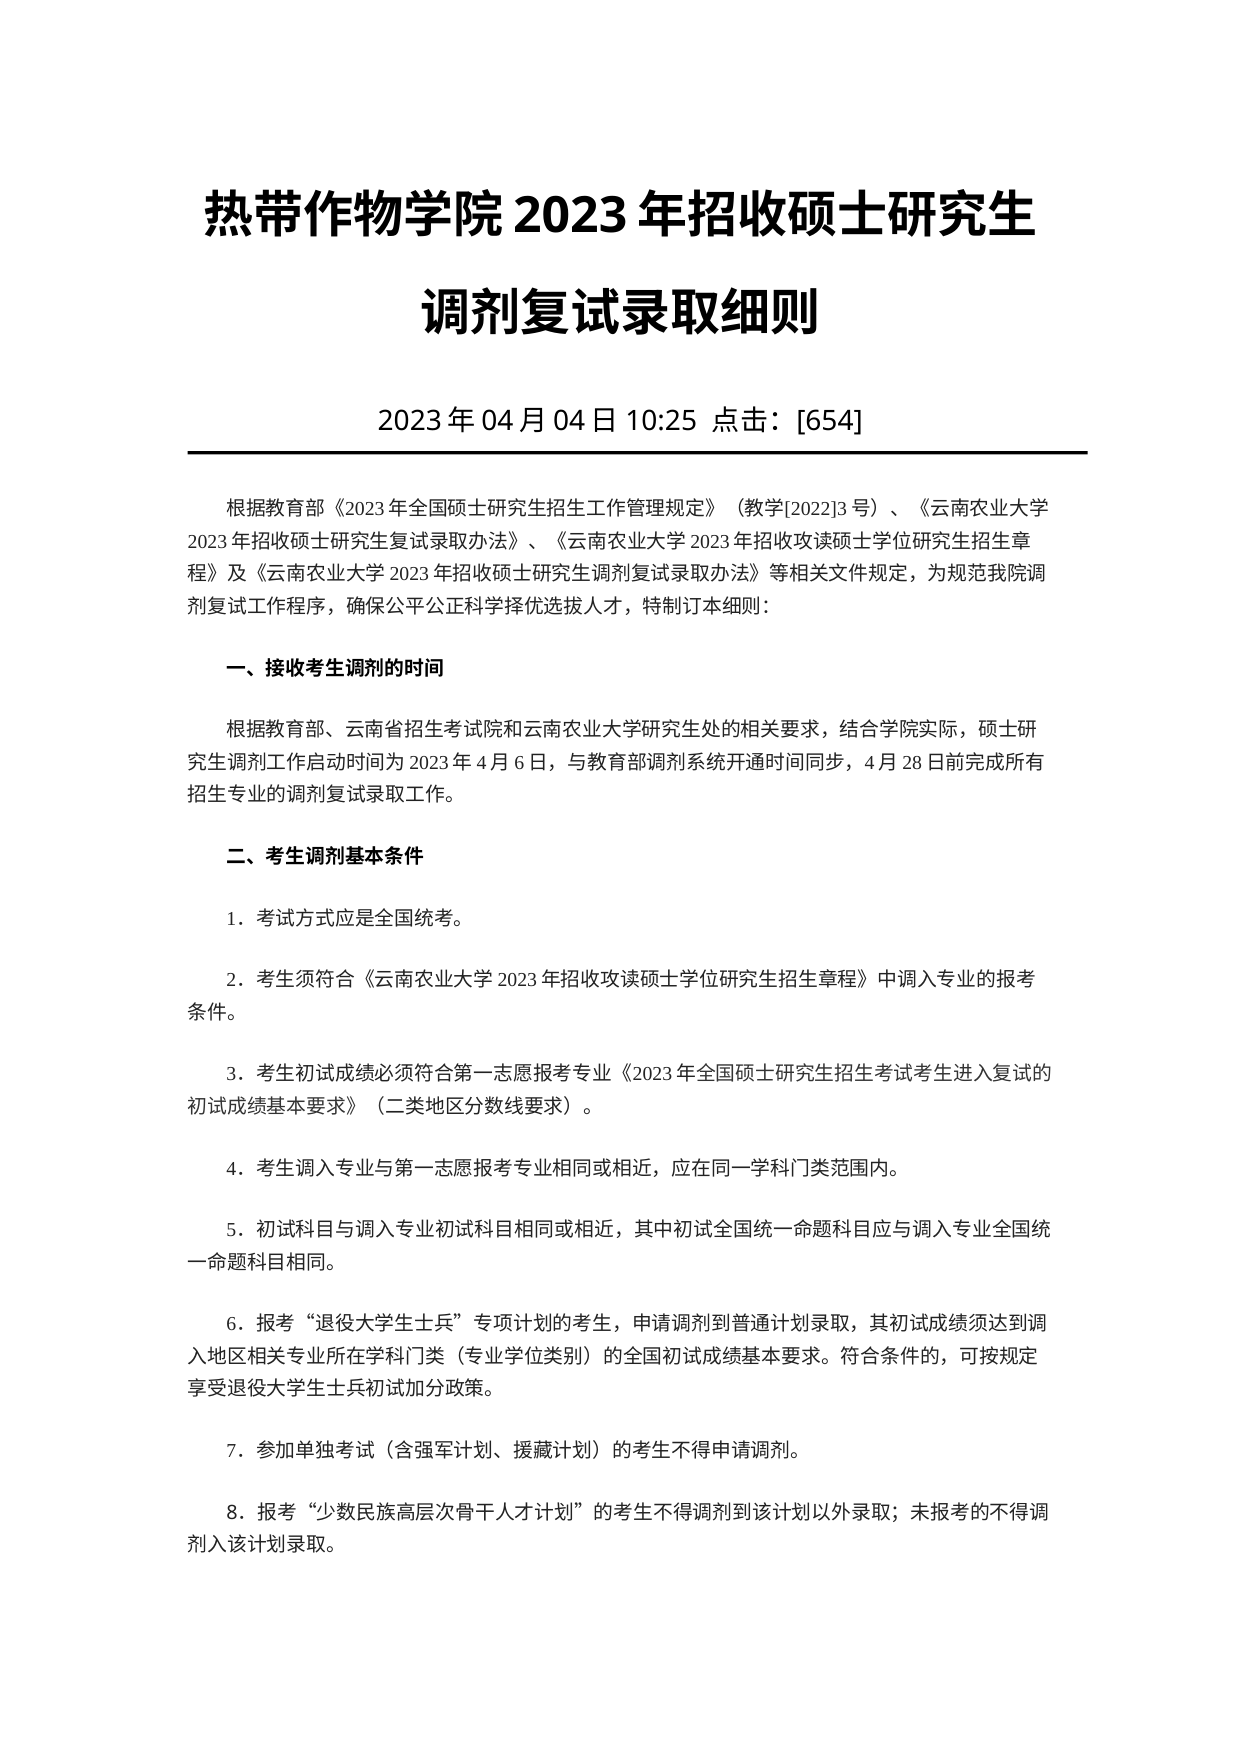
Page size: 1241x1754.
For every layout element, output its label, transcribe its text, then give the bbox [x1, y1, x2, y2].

subtitle 热带作物学院2023年招收硕士研究生调剂复试录取细则 [187, 162, 1053, 357]
text 3．考生初试成绩必须符合第一志愿报考专业《2023年全国硕士研究生招生考试考生进入复试的初试成绩基本要求》（二类地区分数线要求）。 [187, 1056, 1053, 1121]
text 二、考生调剂基本条件 [187, 838, 1053, 871]
text 5．初试科目与调入专业初试科目相同或相近，其中初试全国统一命题科目应与调入专业全国统一命题科目相同。 [187, 1212, 1053, 1277]
text 7．参加单独考试（含强军计划、援藏计划）的考生不得申请调剂。 [187, 1433, 1053, 1465]
text 6．报考“退役大学生士兵”专项计划的考生，申请调剂到普通计划录取，其初试成绩须达到调入地区相关专业所在学科门类（专业学位类别）的全国初试成绩基本要求。符合条件的，可按规定享受退役大学生士兵初试加分政策。 [187, 1306, 1053, 1403]
text 4．考生调入专业与第一志愿报考专业相同或相近，应在同一学科门类范围内。 [187, 1150, 1053, 1183]
text 一、接收考生调剂的时间 [187, 650, 1053, 683]
text 根据教育部、云南省招生考试院和云南农业大学研究生处的相关要求，结合学院实际，硕士研究生调剂工作启动时间为2023年4月6日，与教育部调剂系统开通时间同步，4月28日前完成所有招生专业的调剂复试录取工作。 [187, 712, 1053, 809]
text 根据教育部《2023年全国硕士研究生招生工作管理规定》（教学[2022]3号）、《云南农业大学2023年招收硕士研究生复试录取办法》、《云南农业大学2023年招收攻读硕士学位研究生招生章程》及《云南农业大学2023年招收硕士研究生调剂复试录取办法》等相关文件规定，为规范我院调剂复试工作程序，确保公平公正科学择优选拔人才，特制订本细则： [187, 491, 1053, 621]
text 2．考生须符合《云南农业大学2023年招收攻读硕士学位研究生招生章程》中调入专业的报考条件。 [187, 962, 1053, 1027]
text 8．报考“少数民族高层次骨干人才计划”的考生不得调剂到该计划以外录取；未报考的不得调剂入该计划录取。 [187, 1494, 1053, 1559]
text 2023年04月04日 10:25 点击：[654] [187, 386, 1053, 451]
text 1．考试方式应是全国统考。 [187, 900, 1053, 933]
